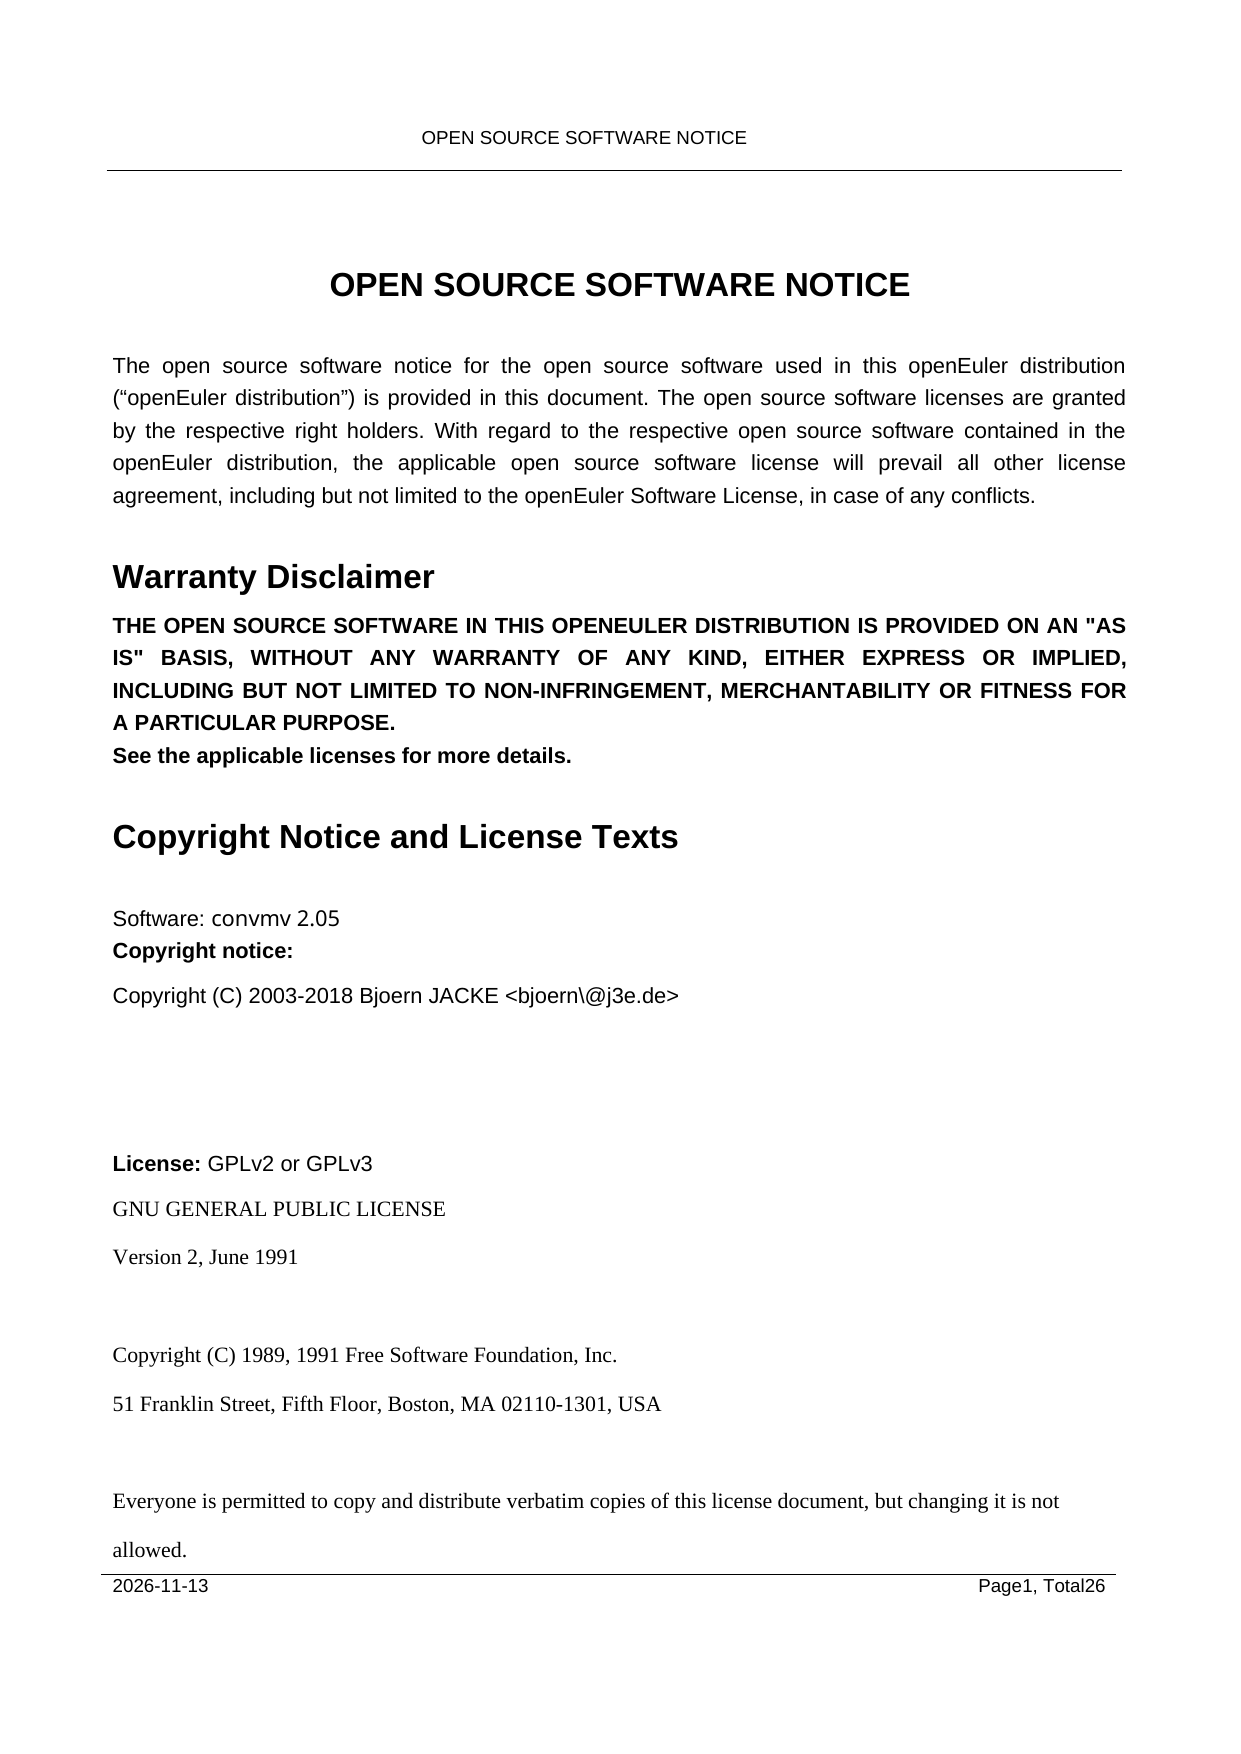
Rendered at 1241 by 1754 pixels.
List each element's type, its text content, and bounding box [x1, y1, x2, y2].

text OPEN SOURCE SOFTWARE NOTICE [112, 251, 1128, 316]
text Copyright notice: [112, 934, 1128, 966]
text License: GPLv2 or GPLv3 [112, 1147, 1128, 1179]
text Copyright Notice and License Texts [112, 804, 1128, 869]
text Warranty Disclaimer [112, 544, 1128, 609]
text The open source software notice for the open source software used in this openEuler distribution (“openEuler distribution”) is provided in this document. The open source software licenses are granted by the respective right holders. With regard to the respective open source software contained in the openEuler distribution, the applicable open source software license will prevail all other license agreement, including but not limited to the openEuler Software License, in case of any conflicts. [112, 349, 1128, 511]
text Software: convmv 2.05 [112, 901, 1128, 934]
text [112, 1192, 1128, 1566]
text THE OPEN SOURCE SOFTWARE IN THIS OPENEULER DISTRIBUTION IS PROVIDED ON AN "AS IS" BASIS, WITHOUT ANY WARRANTY OF ANY KIND, EITHER EXPRESS OR IMPLIED, INCLUDING BUT NOT LIMITED TO NON-INFRINGEMENT, MERCHANTABILITY OR FITNESS FOR A PARTICULAR PURPOSE. See the applicable licenses for more details. [112, 609, 1128, 771]
text Copyright (C) 2003-2018 Bjoern JACKE <bjoern\@j3e.de> [112, 979, 1128, 1012]
